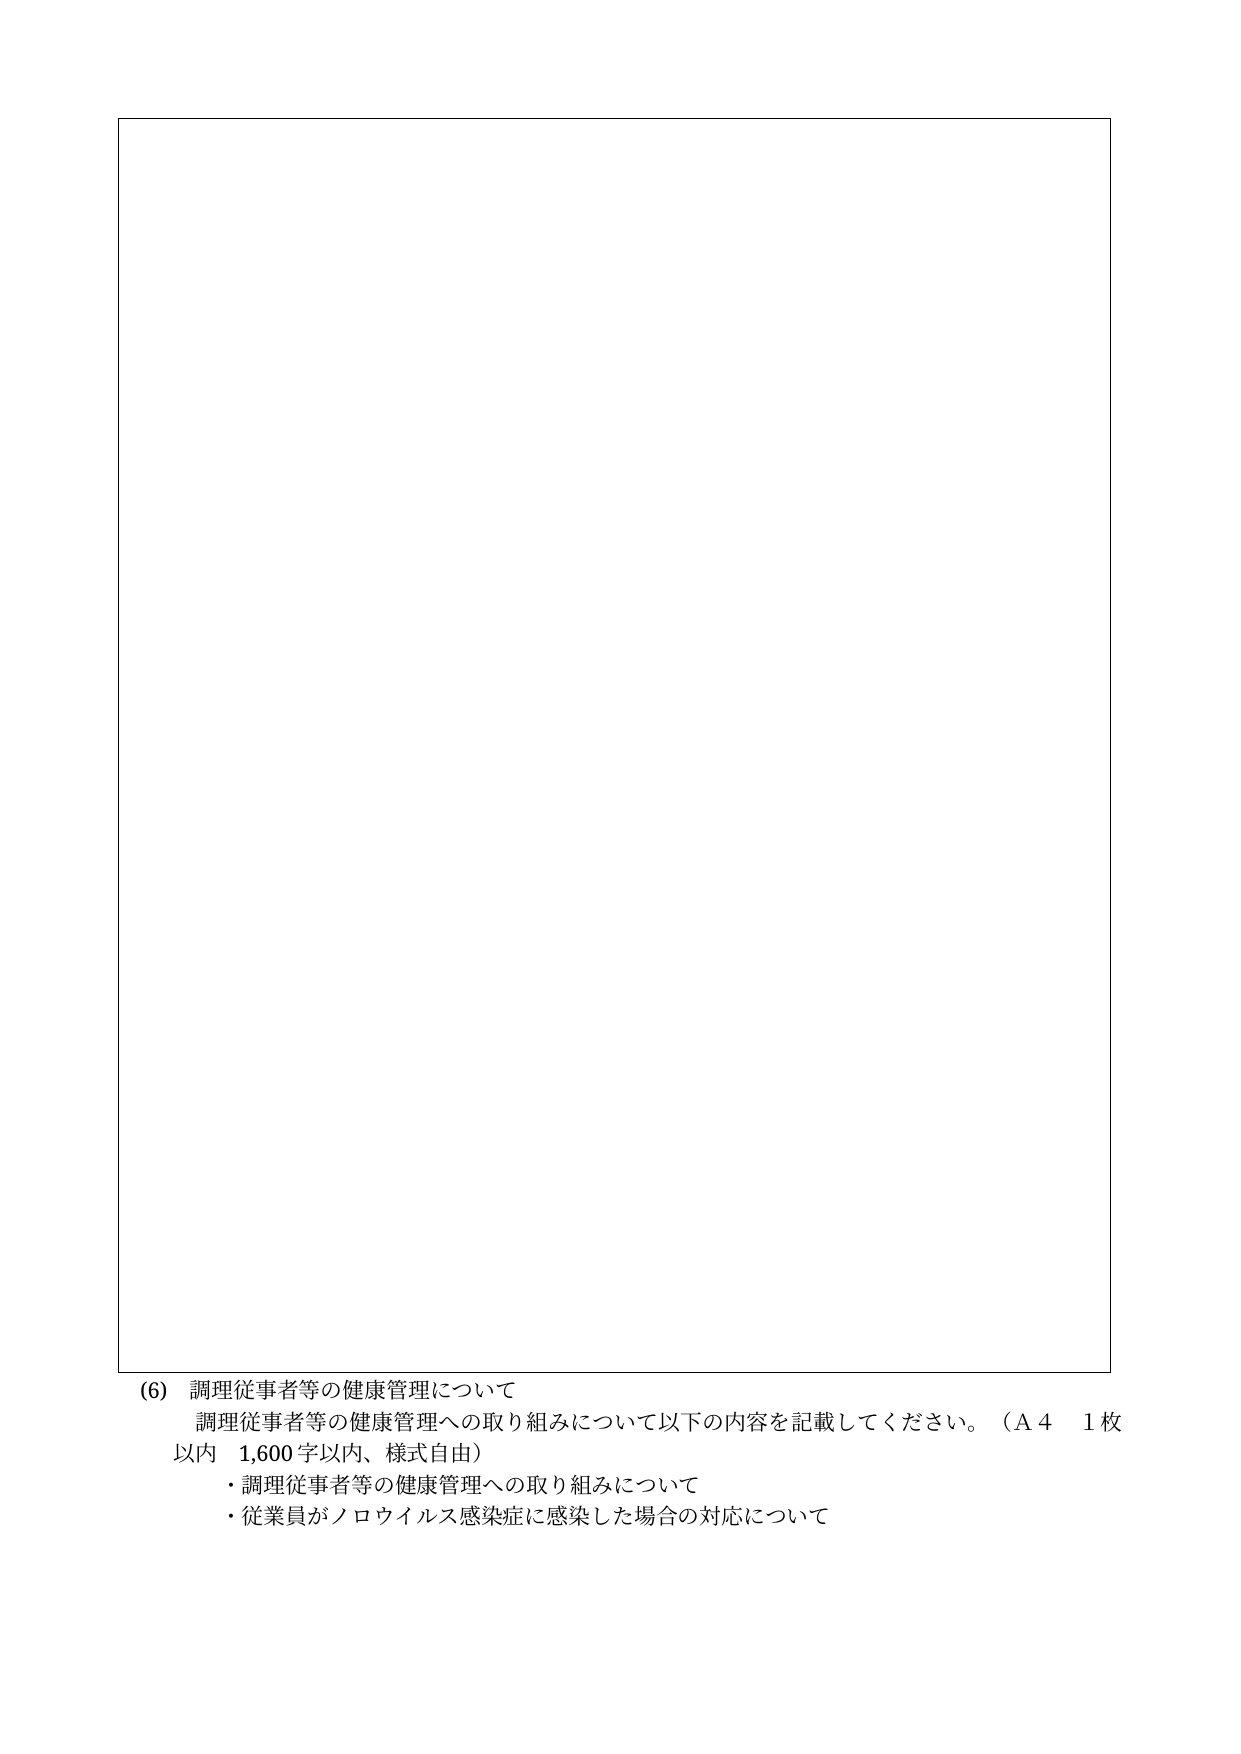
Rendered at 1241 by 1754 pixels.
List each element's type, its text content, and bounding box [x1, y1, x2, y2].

text 調理従事者等の健康管理への取り組みについて以下の内容を記載してください。（Ａ４ １枚以内 1,600字以内、様式自由） [173, 1405, 1122, 1468]
text (6) 調理従事者等の健康管理について [118, 1373, 1122, 1405]
table_header [119, 119, 1110, 1372]
text ・調理従事者等の健康管理への取り組みについて [143, 1468, 1122, 1499]
text ・従業員がノロウイルス感染症に感染した場合の対応について [143, 1499, 1122, 1531]
